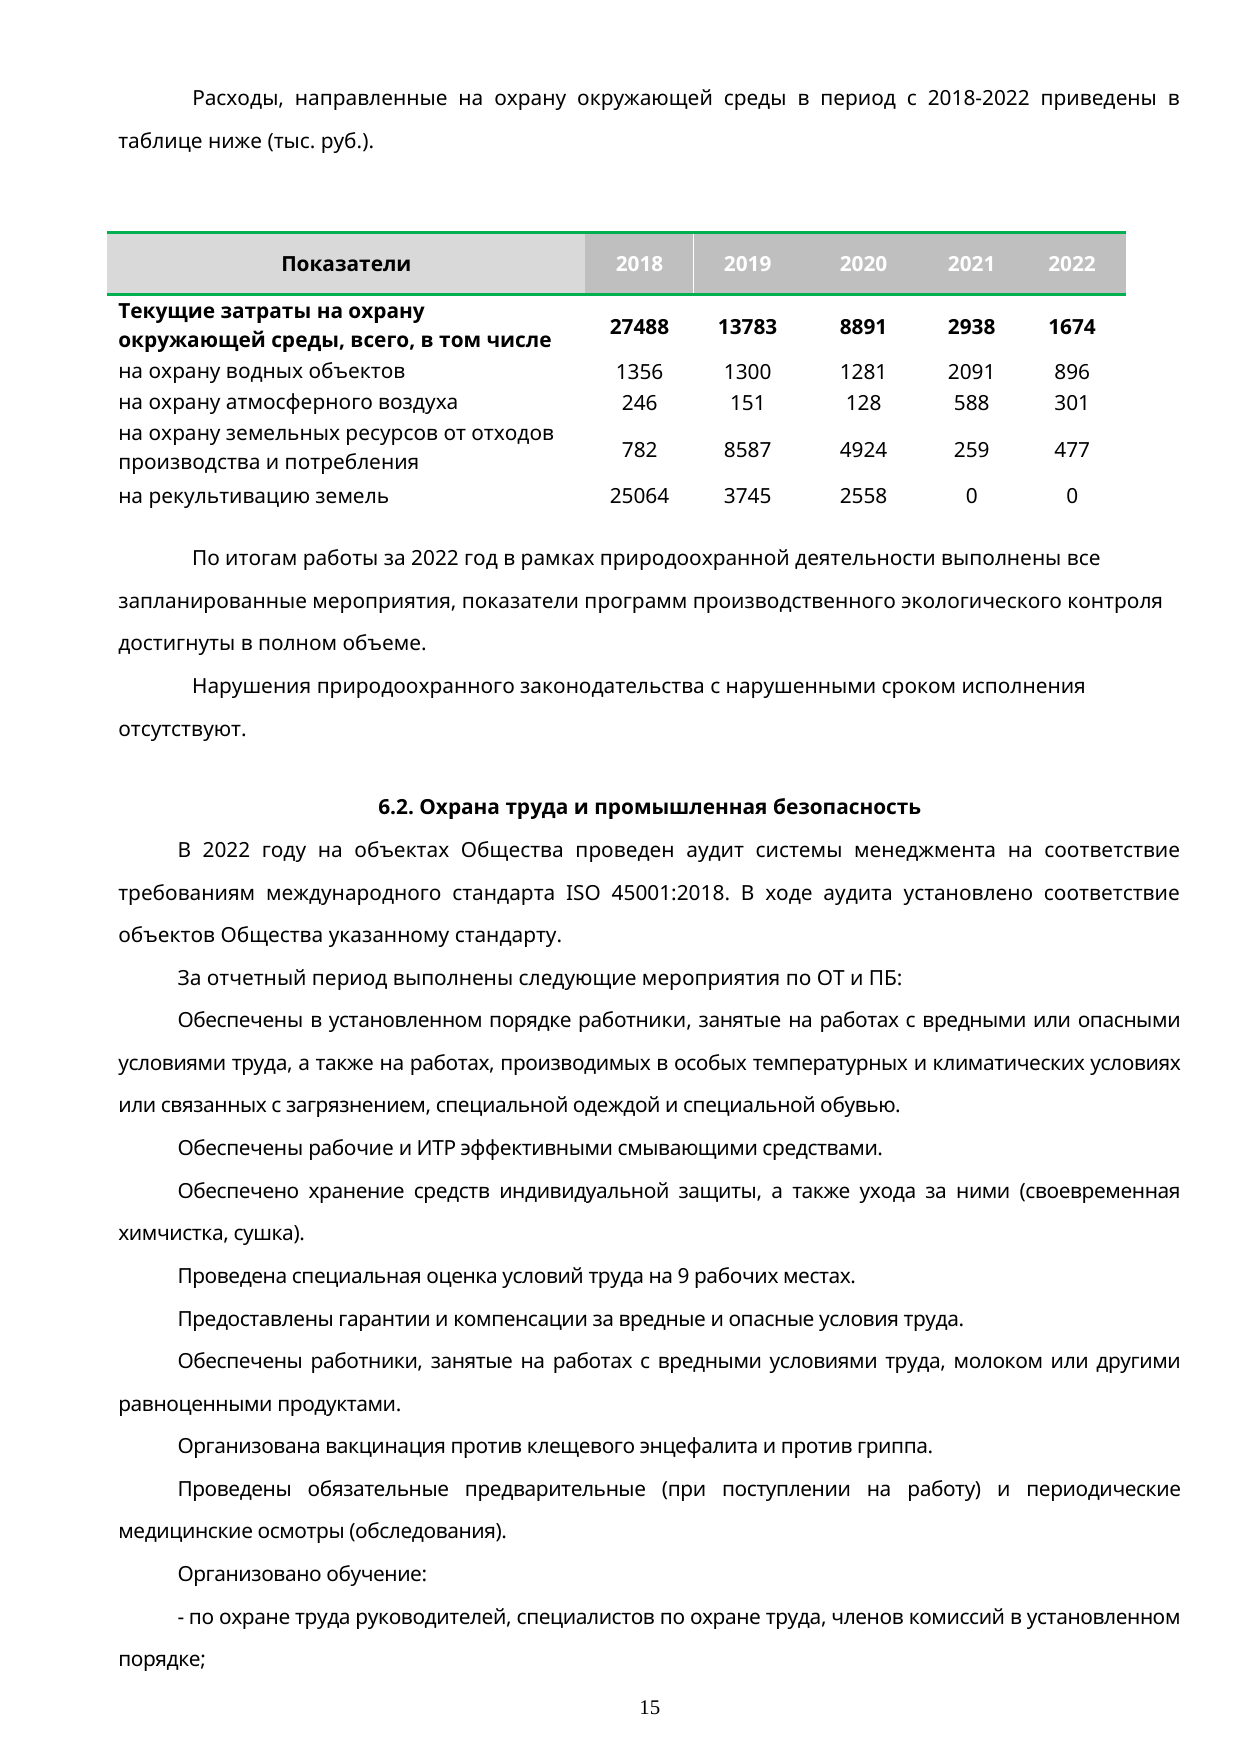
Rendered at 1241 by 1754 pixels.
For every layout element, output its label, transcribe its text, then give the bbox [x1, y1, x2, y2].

table_cell 128 [802, 387, 925, 418]
text Обеспечены рабочие и ИТР эффективными смывающими средствами. [118, 1133, 1181, 1162]
table_header 2018 [585, 234, 693, 293]
table_cell 782 [585, 418, 693, 481]
text По итогам работы за 2022 год в рамках природоохранной деятельности выполнены все запланированные мероприятия, показатели программ производственного экологического контроля достигнуты в полном объеме. [118, 543, 1181, 657]
table_header Показатели [107, 234, 585, 293]
text Проведена специальная оценка условий труда на 9 рабочих местах. [118, 1261, 1181, 1289]
table_cell 4924 [802, 418, 925, 481]
table_cell 896 [1018, 356, 1126, 387]
table_cell 1281 [802, 356, 925, 387]
table_cell 1674 [1018, 296, 1126, 356]
table_cell 3745 [694, 481, 802, 512]
table_cell 1300 [694, 356, 802, 387]
table_cell 1356 [585, 356, 693, 387]
text Обеспечены в установленном порядке работники, занятые на работах с вредными или опасными условиями труда, а также на работах, производимых в особых температурных и климатических условиях или связанных с загрязнением, специальной одеждой и специальной обувью. [118, 1005, 1181, 1119]
text Расходы, направленные на охрану окружающей среды в период с 2018-2022 приведены в таблице ниже (тыс. руб.). [118, 83, 1181, 154]
text Проведены обязательные предварительные (при поступлении на работу) и периодические медицинские осмотры (обследования). [118, 1474, 1181, 1545]
table_cell на охрану водных объектов [107, 356, 585, 387]
table_cell 246 [585, 387, 693, 418]
table_cell 8587 [694, 418, 802, 481]
text Организована вакцинация против клещевого энцефалита и против гриппа. [118, 1431, 1181, 1460]
text За отчетный период выполнены следующие мероприятия по ОТ и ПБ: [118, 963, 1181, 991]
table_cell 2558 [802, 481, 925, 512]
table_header 2020 [802, 234, 925, 293]
table_cell 13783 [694, 296, 802, 356]
text В 2022 году на объектах Общества проведен аудит системы менеджмента на соответствие требованиям международного стандарта ISO 45001:2018. В ходе аудита установлено соответствие объектов Общества указанному стандарту. [118, 835, 1181, 949]
table_cell 8891 [802, 296, 925, 356]
table_cell 0 [1018, 481, 1126, 512]
text Обеспечено хранение средств индивидуальной защиты, а также ухода за ними (своевременная химчистка, сушка). [118, 1176, 1181, 1247]
table_header 2019 [694, 234, 802, 293]
text Предоставлены гарантии и компенсации за вредные и опасные условия труда. [118, 1304, 1181, 1332]
table_cell 259 [925, 418, 1018, 481]
table_cell 25064 [585, 481, 693, 512]
table_cell на охрану земельных ресурсов от отходов производства и потребления [107, 418, 585, 481]
table_cell 588 [925, 387, 1018, 418]
table_cell 151 [694, 387, 802, 418]
text - по охране труда руководителей, специалистов по охране труда, членов комиссий в установленном порядке; [118, 1602, 1181, 1673]
table_cell 0 [925, 481, 1018, 512]
text Нарушения природоохранного законодательства с нарушенными сроком исполнения отсутствуют. [118, 671, 1181, 742]
table_cell на рекультивацию земель [107, 481, 585, 512]
table_cell на охрану атмосферного воздуха [107, 387, 585, 418]
table_cell Текущие затраты на охрану окружающей среды, всего, в том числе [107, 296, 585, 356]
text Организовано обучение: [118, 1559, 1181, 1588]
text 6.2. Охрана труда и промышленная безопасность [118, 792, 1181, 821]
text Обеспечены работники, занятые на работах с вредными условиями труда, молоком или другими равноценными продуктами. [118, 1346, 1181, 1417]
table_cell 27488 [585, 296, 693, 356]
table_cell 2938 [925, 296, 1018, 356]
table_header 2022 [1018, 234, 1126, 293]
table_header 2021 [925, 234, 1018, 293]
table_cell 301 [1018, 387, 1126, 418]
table_cell 477 [1018, 418, 1126, 481]
table_cell 2091 [925, 356, 1018, 387]
